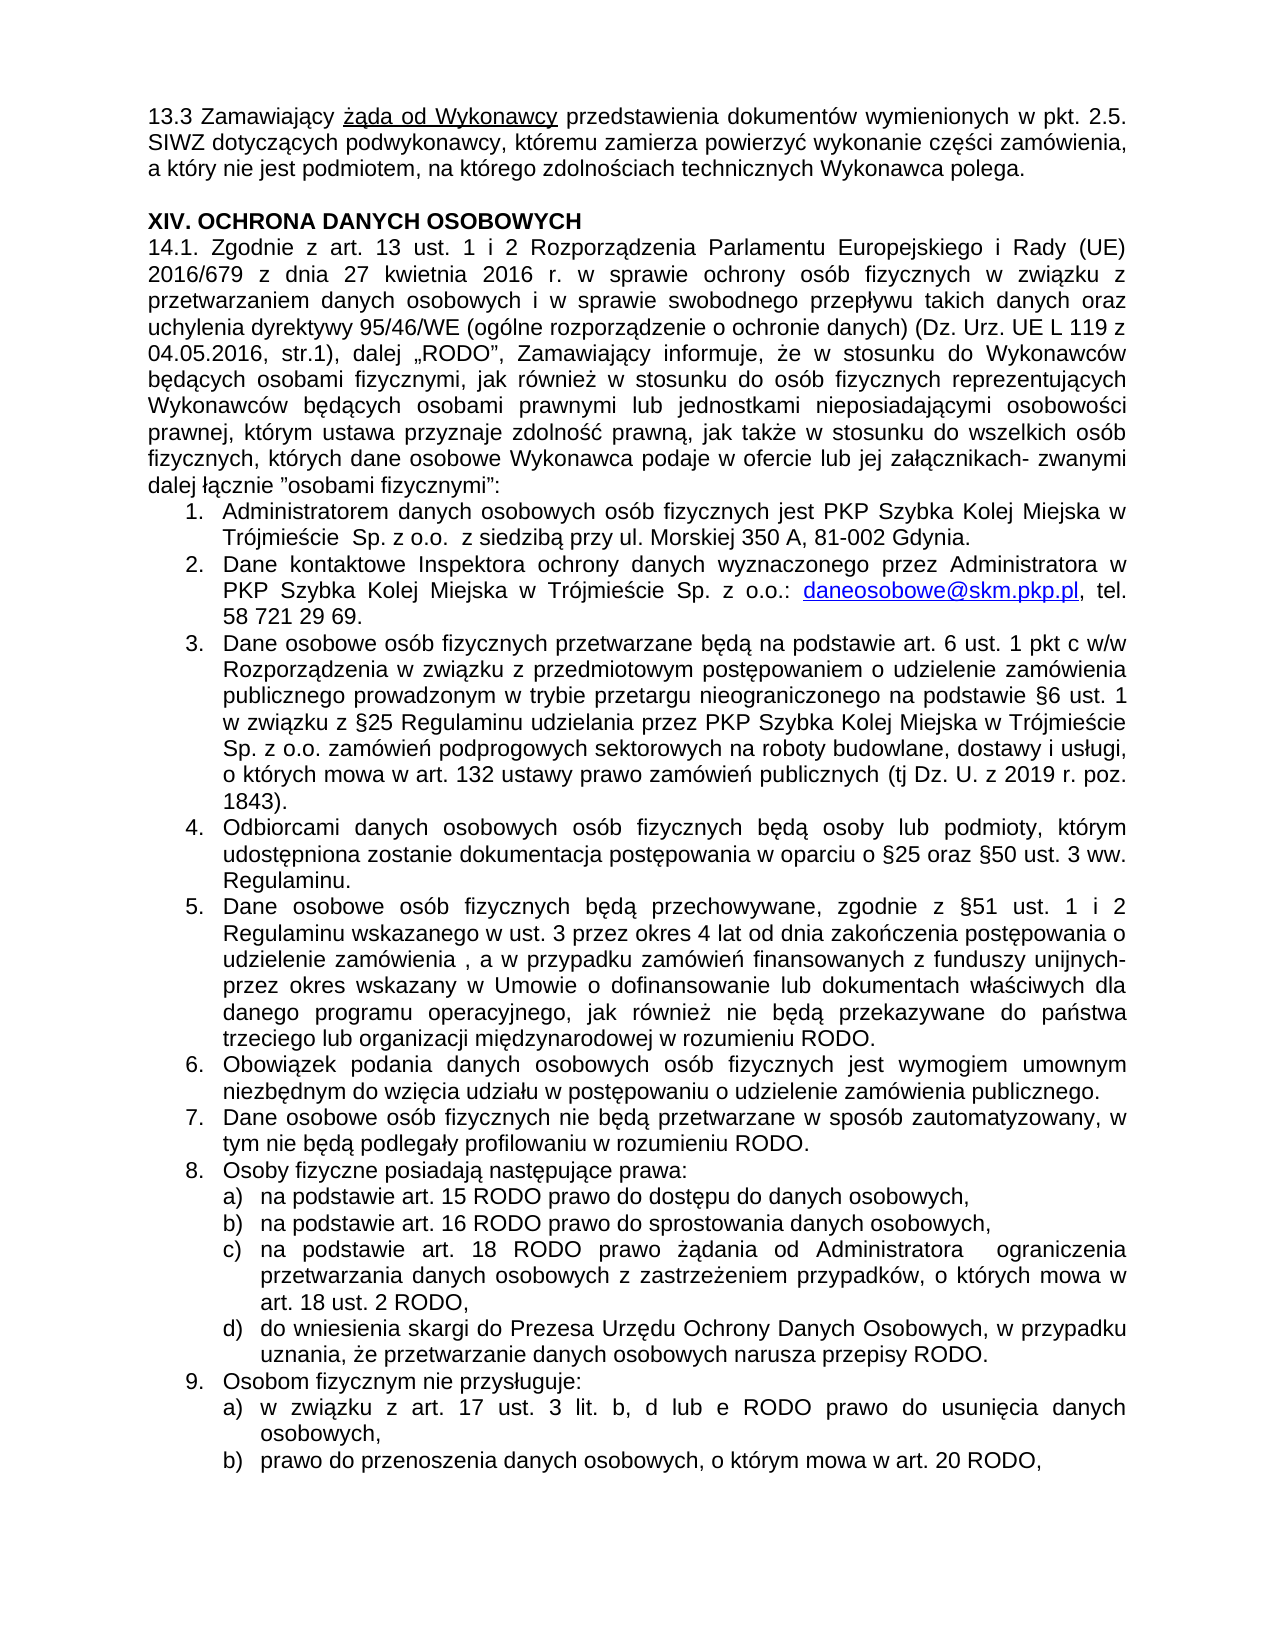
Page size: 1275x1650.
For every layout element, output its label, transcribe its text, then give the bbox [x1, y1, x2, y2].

list Dane osobowe osób fizycznych będą przechowywane, zgodnie z §51 ust. 1 i 2 Regulaminu wskazanego w ust. 3 przez okres 4 lat od dnia zakończenia postępowania o udzielenie zamówienia , a w przypadku zamówień finansowanych z funduszy unijnych- przez okres wskazany w Umowie o dofinansowanie lub dokumentach właściwych dla danego programu operacyjnego, jak również nie będą przekazywane do państwa trzeciego lub organizacji międzynarodowej w rozumieniu RODO. [185, 893, 1127, 1051]
list Administratorem danych osobowych osób fizycznych jest PKP Szybka Kolej Miejska w Trójmieście Sp. z o.o. z siedzibą przy ul. Morskiej , 81-002 Gdynia. [185, 498, 1127, 551]
list do wniesienia skargi do Prezesa Urzędu Ochrony Danych Osobowych, w przypadku uznania, że przetwarzanie danych osobowych narusza przepisy RODO. [223, 1315, 1127, 1368]
list w związku z art. 17 ust. 3 lit. b, d lub e RODO prawo do usunięcia danych osobowych, [223, 1394, 1127, 1447]
list na podstawie art. 15 RODO prawo do dostępu do danych osobowych, [223, 1183, 1127, 1209]
list Dane kontaktowe Inspektora ochrony danych wyznaczonego przez Administratora w PKP Szybka Kolej Miejska w Trójmieście Sp. z o.o.: daneosobowe@skm.pkp.pl, tel. 58 721 29 69. [185, 551, 1127, 630]
list Osobom fizycznym nie przysługuje: [185, 1368, 1127, 1394]
text XIV. OCHRONA DANYCH OSOBOWYCH [148, 208, 1127, 234]
list prawo do przenoszenia danych osobowych, o którym mowa w art. 20 RODO, [223, 1447, 1127, 1473]
list Obowiązek podania danych osobowych osób fizycznych jest wymogiem umownym niezbędnym do wzięcia udziału w postępowaniu o udzielenie zamówienia publicznego. [185, 1051, 1127, 1104]
list Odbiorcami danych osobowych osób fizycznych będą osoby lub podmioty, którym udostępniona zostanie dokumentacja postępowania w oparciu o §25 oraz §50 ust. 3 ww. Regulaminu. [185, 814, 1127, 893]
list Osoby fizyczne posiadają następujące prawa: [185, 1157, 1127, 1183]
list na podstawie art. 16 RODO prawo do sprostowania danych osobowych, [223, 1209, 1127, 1236]
list na podstawie art. 18 RODO prawo żądania od Administratora ograniczenia przetwarzania danych osobowych z zastrzeżeniem przypadków, o których mowa w art. 18 ust. 2 RODO, [223, 1236, 1127, 1315]
text 13.3 Zamawiający żąda od Wykonawcy przedstawienia dokumentów wymienionych w pkt. 2.5. SIWZ dotyczących podwykonawcy, któremu zamierza powierzyć wykonanie części zamówienia, a który nie jest podmiotem, na którego zdolnościach technicznych Wykonawca polega. [148, 103, 1127, 182]
text 14.1. Zgodnie z art. 13 ust. 1 i 2 Rozporządzenia Parlamentu Europejskiego i Rady (UE) 2016/679 z dnia 27 kwietnia 2016 r. w sprawie ochrony osób fizycznych w związku z przetwarzaniem danych osobowych i w sprawie swobodnego przepływu takich danych oraz uchylenia dyrektywy 95/46/WE (ogólne rozporządzenie o ochronie danych) (Dz. Urz. UE L 119 z 04.05.2016, str.1), dalej „RODO”, Zamawiający informuje, że w stosunku do Wykonawców będących osobami fizycznymi, jak również w stosunku do osób fizycznych reprezentujących Wykonawców będących osobami prawnymi lub jednostkami nieposiadającymi osobowości prawnej, którym ustawa przyznaje zdolność prawną, jak także w stosunku do wszelkich osób fizycznych, których dane osobowe Wykonawca podaje w ofercie lub jej załącznikach- zwanymi dalej łącznie ”osobami fizycznymi”: [148, 234, 1127, 498]
list Dane osobowe osób fizycznych przetwarzane będą na podstawie art. 6 ust. 1 pkt c w/w Rozporządzenia w związku z przedmiotowym postępowaniem o udzielenie zamówienia publicznego prowadzonym w trybie przetargu nieograniczonego na podstawie §6 ust. 1 w związku z §25 Regulaminu udzielania przez PKP Szybka Kolej Miejska w Trójmieście Sp. z o.o. zamówień podprogowych sektorowych na roboty budowlane, dostawy i usługi, o których mowa w art. 132 ustawy prawo zamówień publicznych (tj Dz. U. z 2019 r. poz. 1843). [185, 630, 1127, 814]
list Dane osobowe osób fizycznych nie będą przetwarzane w sposób zautomatyzowany, w tym nie będą podlegały profilowaniu w rozumieniu RODO. [185, 1104, 1127, 1157]
